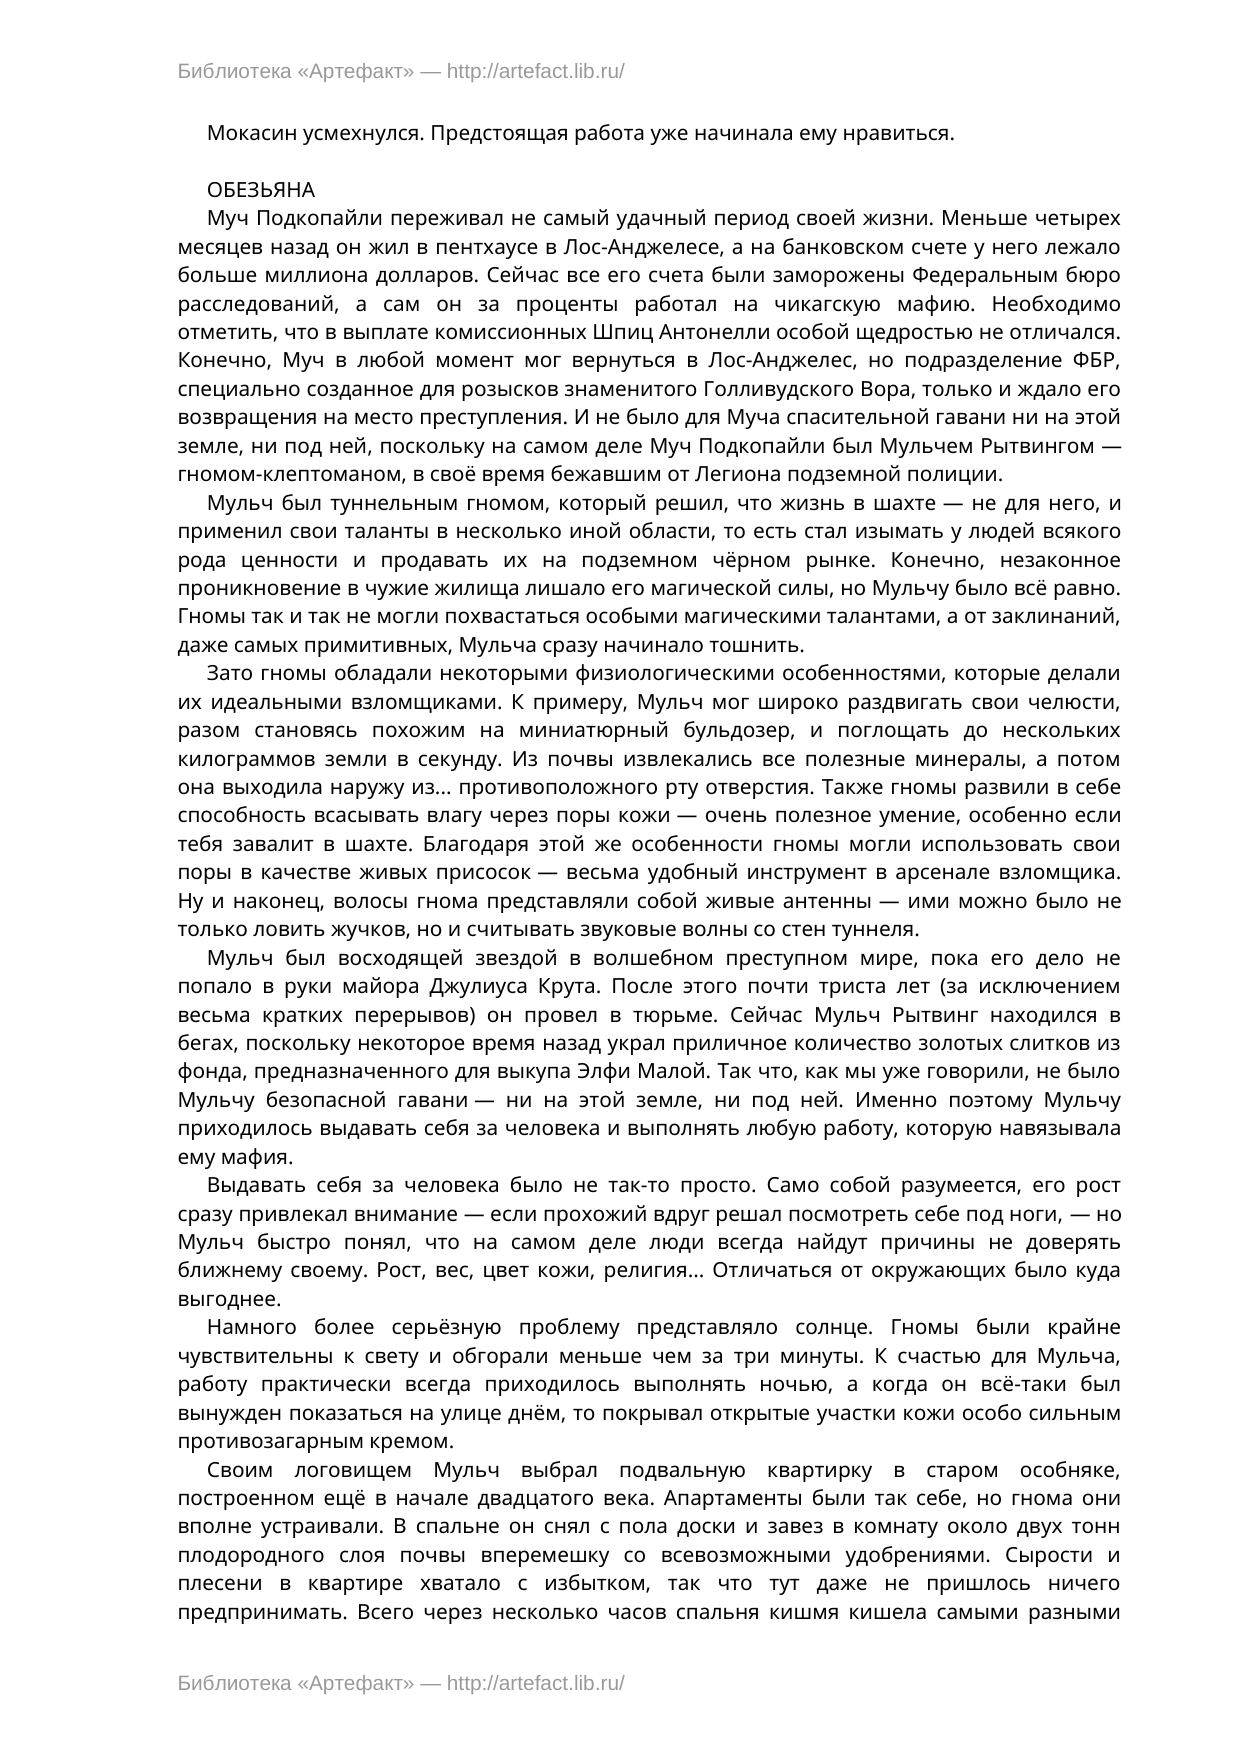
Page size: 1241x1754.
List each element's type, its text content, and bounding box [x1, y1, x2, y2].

text Мульч был восходящей звездой в волшебном преступном мире, пока его дело не попало в руки майора Джулиуса Крута. После этого почти триста лет (за исключением весьма кратких перерывов) он провел в тюрьме. Сейчас Мульч Рытвинг находился в бегах, поскольку некоторое время назад украл приличное количество золотых слитков из фонда, предназначенного для выкупа Элфи Малой. Так что, как мы уже говорили, не было Мульчу безопасной гавани — ни на этой земле, ни под ней. Именно поэтому Мульчу приходилось выдавать себя за человека и выполнять любую работу, которую навязывала ему мафия. [177, 943, 1122, 1170]
text Мульч был туннельным гномом, который решил, что жизнь в шахте — не для него, и применил свои таланты в несколько иной области, то есть стал изымать у людей всякого рода ценности и продавать их на подземном чёрном рынке. Конечно, незаконное проникновение в чужие жилища лишало его магической силы, но Мульчу было всё равно. Гномы так и так не могли похвастаться особыми магическими талантами, а от заклинаний, даже самых примитивных, Мульча сразу начинало тошнить. [177, 488, 1122, 658]
text Мокасин усмехнулся. Предстоящая работа уже начинала ему нравиться. [177, 118, 1122, 147]
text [177, 1455, 1122, 1625]
text ОБЕЗЬЯНА [177, 175, 1122, 203]
text Намного более серьёзную проблему представляло солнце. Гномы были крайне чувствительны к свету и обгорали меньше чем за три минуты. К счастью для Мульча, работу практически всегда приходилось выполнять ночью, а когда он всё-таки был вынужден показаться на улице днём, то покрывал открытые участки кожи особо сильным противозагарным кремом. [177, 1312, 1122, 1455]
text Зато гномы обладали некоторыми физиологическими особенностями, которые делали их идеальными взломщиками. К примеру, Мульч мог широко раздвигать свои челюсти, разом становясь похожим на миниатюрный бульдозер, и поглощать до нескольких килограммов земли в секунду. Из почвы извлекались все полезные минералы, а потом она выходила наружу из... противоположного рту отверстия. Также гномы развили в себе способность всасывать влагу через поры кожи — очень полезное умение, особенно если тебя завалит в шахте. Благодаря этой же особенности гномы могли использовать свои поры в качестве живых присосок — весьма удобный инструмент в арсенале взломщика. Ну и наконец, волосы гнома представляли собой живые антенны — ими можно было не только ловить жучков, но и считывать звуковые волны со стен туннеля. [177, 658, 1122, 943]
text Выдавать себя за человека было не так-то просто. Само собой разумеется, его рост сразу привлекал внимание — если прохожий вдруг решал посмотреть себе под ноги, — но Мульч быстро понял, что на самом деле люди всегда найдут причины не доверять ближнему своему. Рост, вес, цвет кожи, религия... Отличаться от окружающих было куда выгоднее. [177, 1170, 1122, 1312]
text Муч Подкопайли переживал не самый удачный период своей жизни. Меньше четырех месяцев назад он жил в пентхаусе в Лос-Анджелесе, а на банковском счете у него лежало больше миллиона долларов. Сейчас все его счета были заморожены Федеральным бюро расследований, а сам он за проценты работал на чикагскую мафию. Необходимо отметить, что в выплате комиссионных Шпиц Антонелли особой щедростью не отличался. Конечно, Муч в любой момент мог вернуться в Лос-Анджелес, но подразделение ФБР, специально созданное для розысков знаменитого Голливудского Вора, только и ждало его возвращения на место преступления. И не было для Муча спасительной гавани ни на этой земле, ни под ней, поскольку на самом деле Муч Подкопайли был Мульчем Рытвингом — гномом-клептоманом, в своё время бежавшим от Легиона подземной полиции. [177, 203, 1122, 488]
